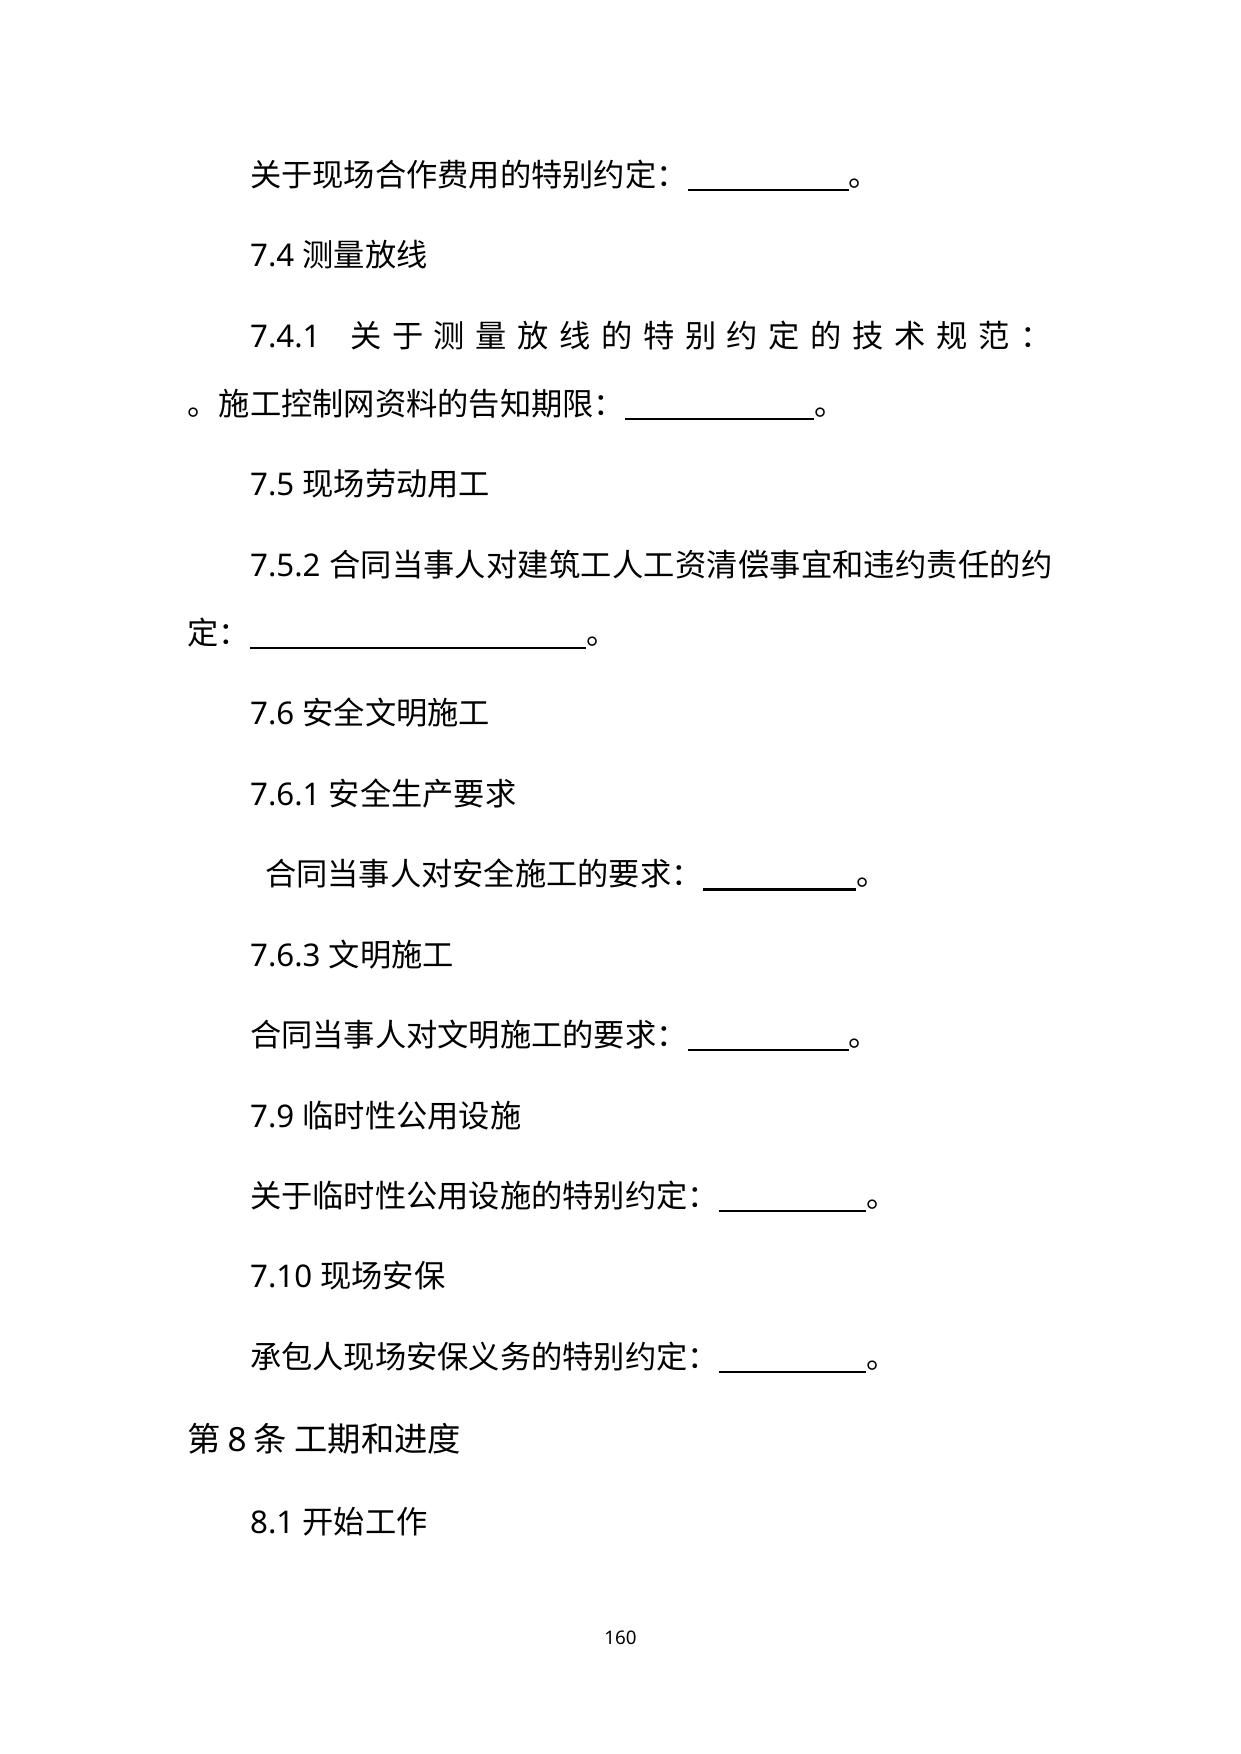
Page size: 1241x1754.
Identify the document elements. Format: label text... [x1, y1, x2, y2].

text 合同当事人对安全施工的要求： 。 [202, 849, 1053, 895]
text 7.4.1 关于测量放线的特别约定的技术规范： 。施工控制网资料的告知期限： 。 [187, 311, 1053, 424]
text 8.1 开始工作 [187, 1498, 1053, 1543]
text 7.6 安全文明施工 [187, 688, 1053, 734]
text 7.10 现场安保 [187, 1252, 1053, 1297]
text 7.6.3 文明施工 [187, 930, 1053, 975]
text 合同当事人对文明施工的要求： 。 [187, 1010, 1053, 1056]
text 7.5.2 合同当事人对建筑工人工资清偿事宜和违约责任的约定： 。 [187, 540, 1053, 653]
text 关于临时性公用设施的特别约定： 。 [187, 1171, 1053, 1217]
text 承包人现场安保义务的特别约定： 。 [187, 1332, 1053, 1377]
text 7.5 现场劳动用工 [187, 459, 1053, 505]
text 第8条 工期和进度 [187, 1413, 1053, 1461]
text 7.6.1 安全生产要求 [187, 769, 1053, 814]
text 关于现场合作费用的特别约定： 。 [187, 150, 1053, 195]
text 7.4 测量放线 [187, 230, 1053, 276]
text 7.9 临时性公用设施 [187, 1091, 1053, 1136]
